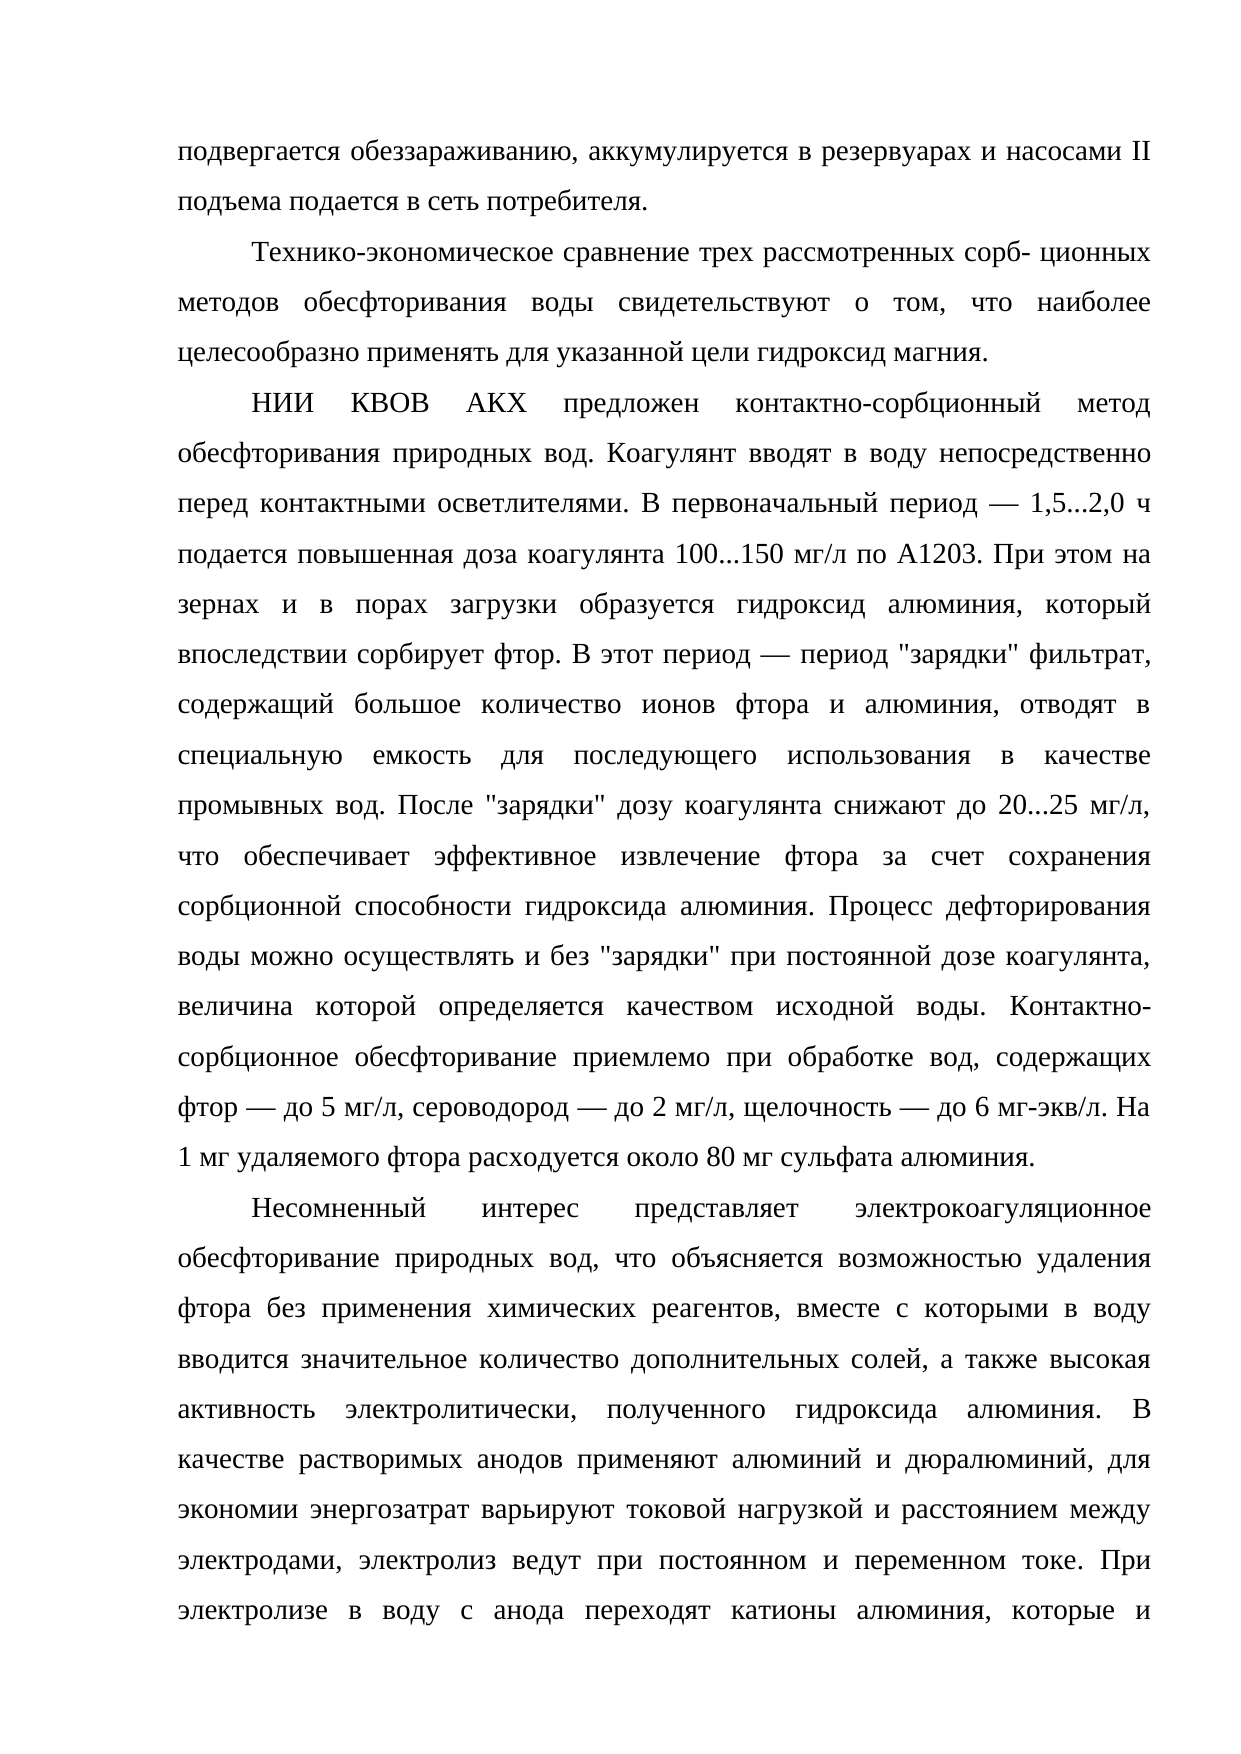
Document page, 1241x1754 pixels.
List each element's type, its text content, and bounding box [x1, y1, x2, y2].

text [177, 133, 1152, 217]
text Технико-экономическое сравнение трех рассмотренных сорб- ционных методов обесфторивания воды свидетельствуют о том, что наиболее целесообразно применять для указанной цели гидроксид магния. [177, 234, 1152, 368]
text НИИ КВОВ АКХ предложен контактно-сорбционный метод обесфторивания природных вод. Коагулянт вводят в воду непосредственно перед контактными осветлителями. В первоначальный период — 1,5...2,0 ч подается повышенная доза коагулянта 100...150 мг/л по А1203. При этом на зернах и в порах загрузки образуется гидроксид алюминия, который впоследствии сорбирует фтор. В этот период — период "зарядки" фильтрат, содержащий большое количество ионов фтора и алюминия, отводят в специальную емкость для последующего использования в качестве промывных вод. После "зарядки" дозу коагулянта снижают до 20...25 мг/л, что обеспечивает эффективное извлечение фтора за счет сохранения сорбционной способности гидроксида алюминия. Процесс дефторирования воды можно осуществлять и без "зарядки" при постоянной дозе коагулянта, величина которой определяется качеством исходной воды. Контактно-сорбционное обесфторивание приемлемо при обработке вод, содержащих фтор — до 5 мг/л, сероводород — до 2 мг/л, щелочность — до 6 мг-экв/л. На 1 мг удаляемого фтора расходуется около 80 мг сульфата алюминия. [177, 385, 1152, 1173]
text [177, 1190, 1152, 1626]
